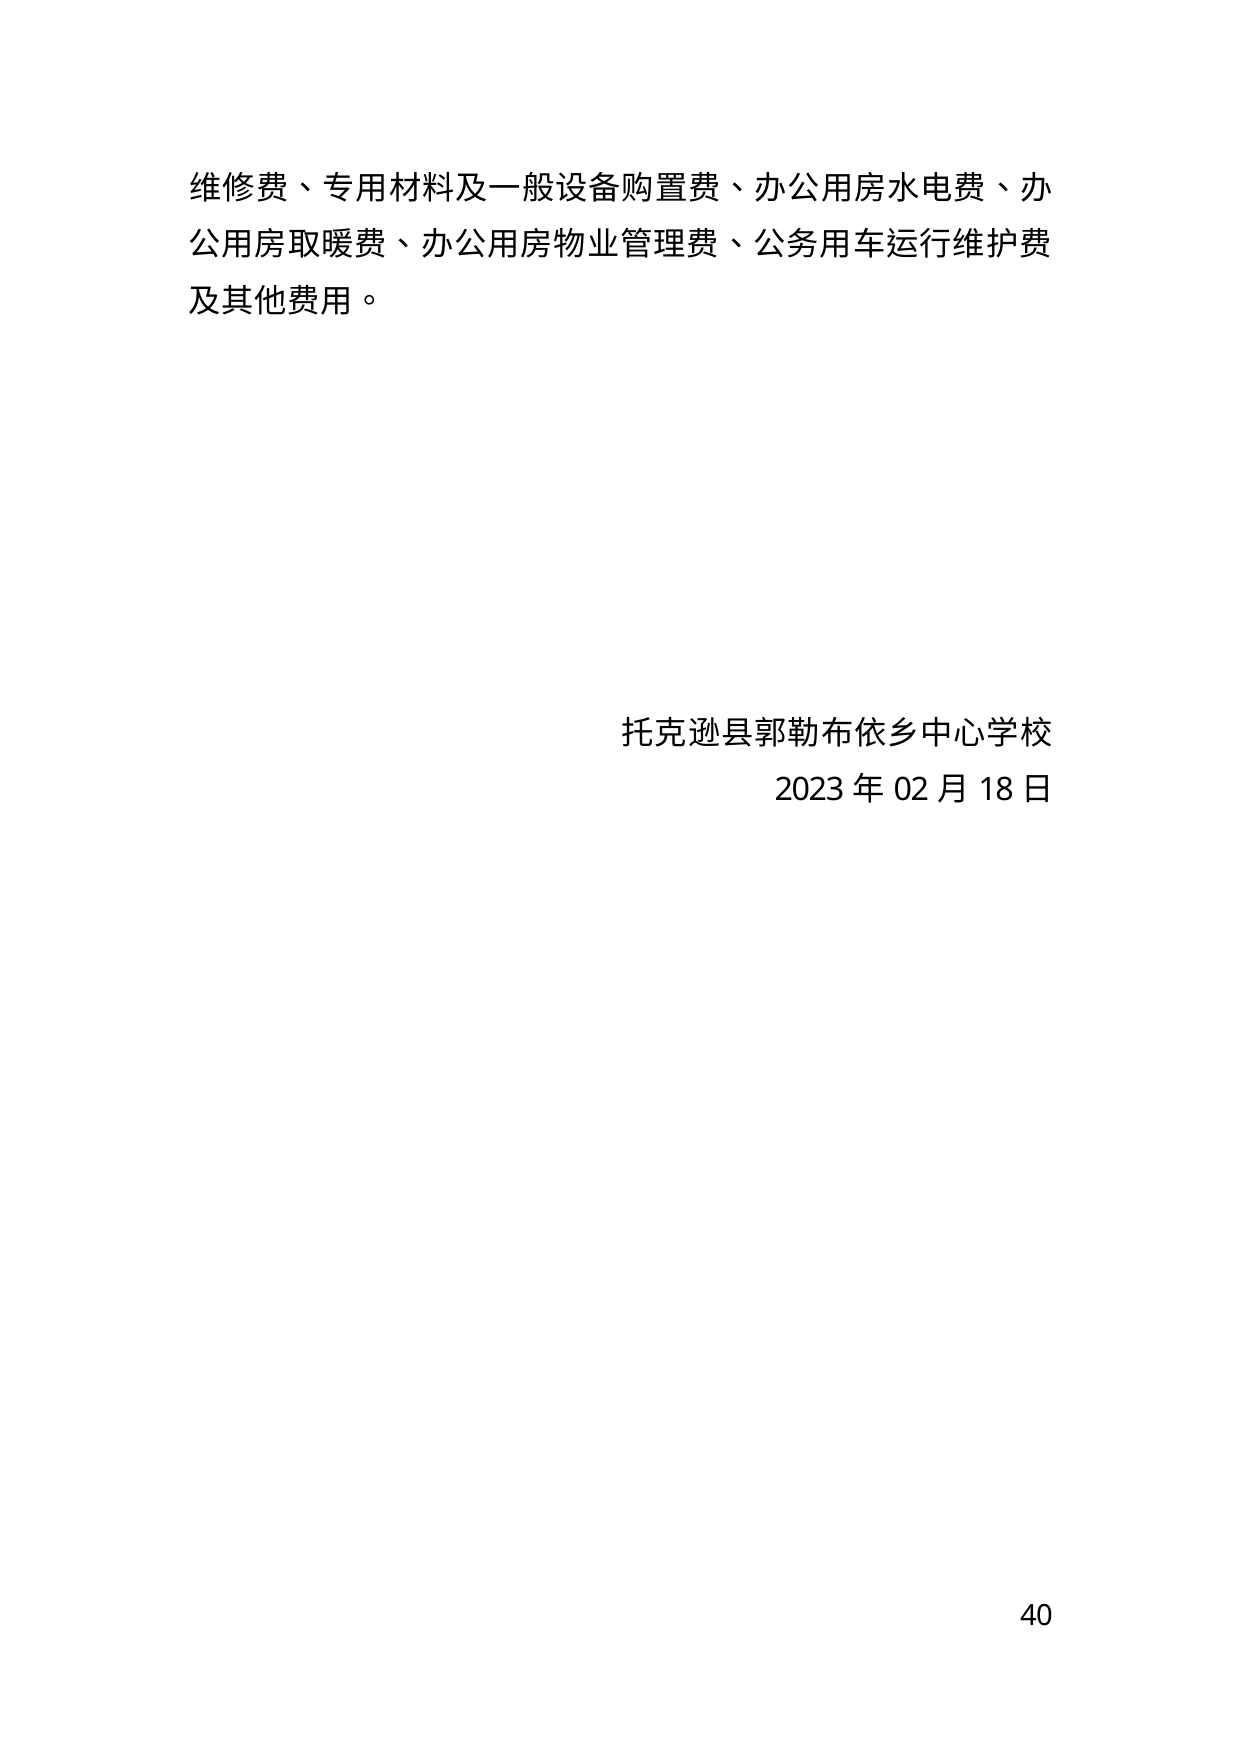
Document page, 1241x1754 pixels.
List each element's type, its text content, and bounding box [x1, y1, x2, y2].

text 维修费、专用材料及一般设备购置费、办公用房水电费、办 公用房取暖费、办公用房物业管理费、公务用车运行维护费 及其他费用。 [188, 165, 1053, 322]
text 托克逊县郭勒布依乡中心学校 [186, 712, 1053, 752]
text 2023 年 02 月 18 日 [186, 768, 1054, 808]
